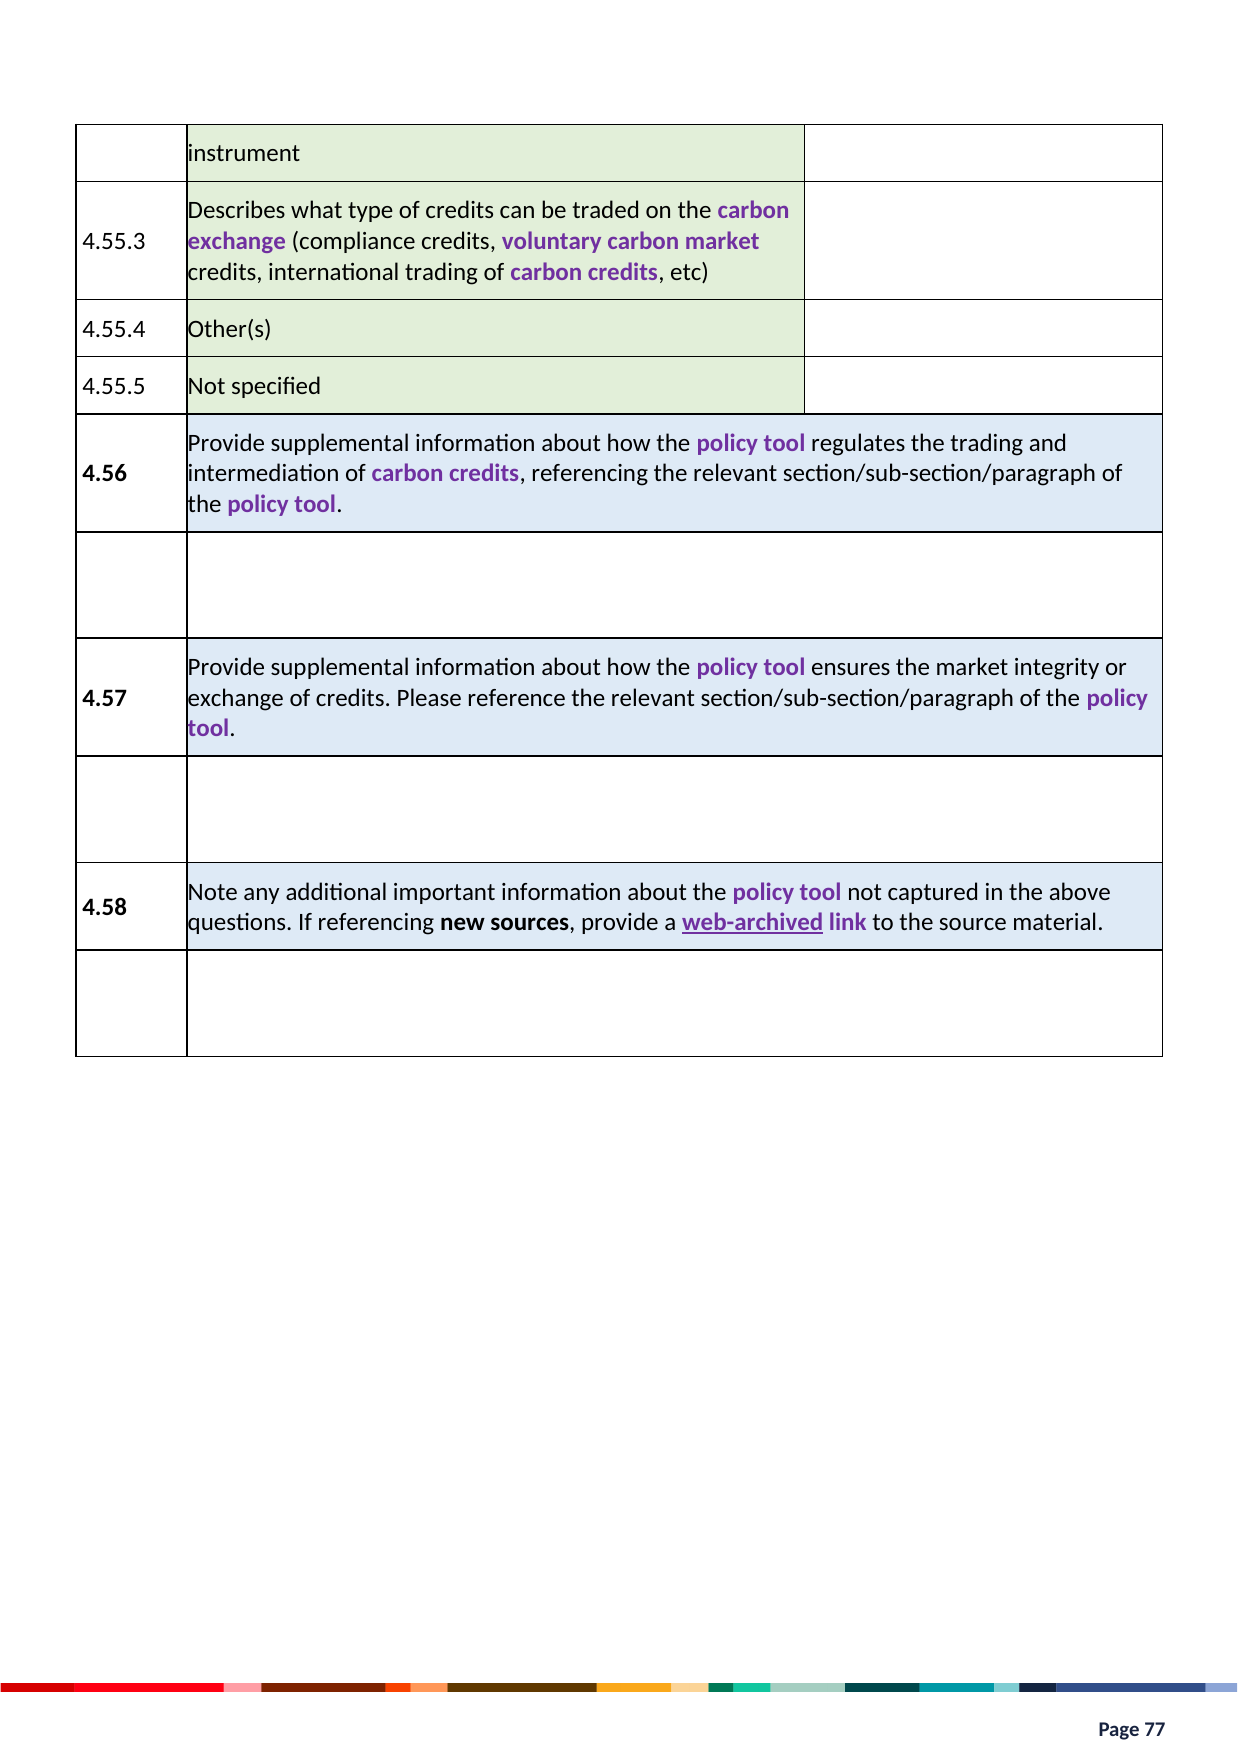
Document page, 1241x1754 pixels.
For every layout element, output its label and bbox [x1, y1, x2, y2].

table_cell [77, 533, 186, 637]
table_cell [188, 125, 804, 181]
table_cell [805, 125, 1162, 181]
picture [0, 1683, 1236, 1692]
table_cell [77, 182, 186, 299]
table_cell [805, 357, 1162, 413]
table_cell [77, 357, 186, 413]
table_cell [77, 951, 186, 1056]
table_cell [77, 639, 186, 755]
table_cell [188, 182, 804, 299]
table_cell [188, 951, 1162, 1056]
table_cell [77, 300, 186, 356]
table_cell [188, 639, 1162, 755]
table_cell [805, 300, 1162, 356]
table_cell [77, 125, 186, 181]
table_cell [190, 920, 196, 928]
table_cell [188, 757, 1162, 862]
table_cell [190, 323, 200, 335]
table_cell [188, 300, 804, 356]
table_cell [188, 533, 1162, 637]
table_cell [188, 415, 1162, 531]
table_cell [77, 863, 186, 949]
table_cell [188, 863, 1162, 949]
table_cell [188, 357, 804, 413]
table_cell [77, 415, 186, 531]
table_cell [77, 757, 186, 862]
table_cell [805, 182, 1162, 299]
